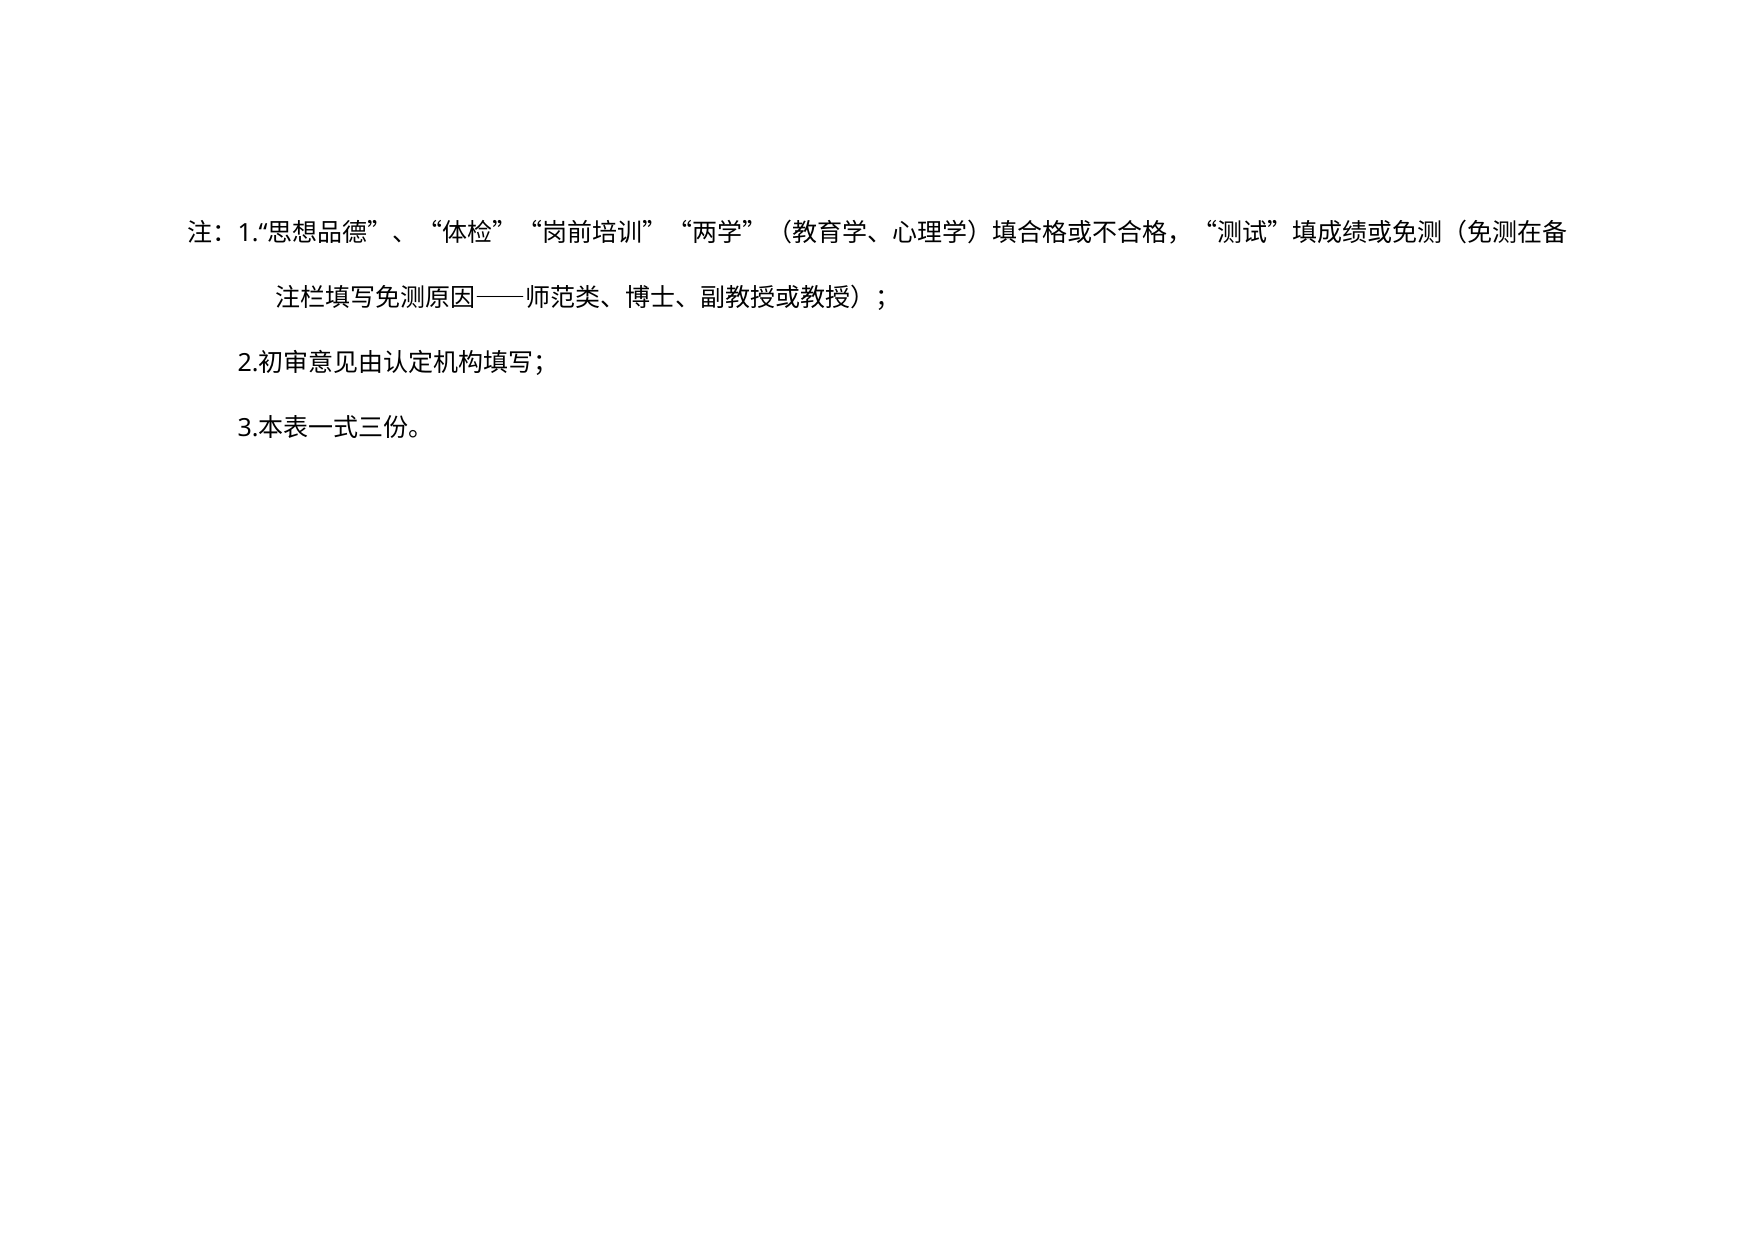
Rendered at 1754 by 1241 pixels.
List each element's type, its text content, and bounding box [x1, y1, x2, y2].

text 3.本表一式三份。 [150, 393, 1604, 458]
text 2.初审意见由认定机构填写； [150, 328, 1604, 393]
text 注栏填写免测原因——师范类、博士、副教授或教授）； [150, 263, 1604, 328]
text 注：1.“思想品德”、“体检”“岗前培训”“两学”（教育学、心理学）填合格或不合格，“测试”填成绩或免测（免测在备 [150, 198, 1604, 263]
